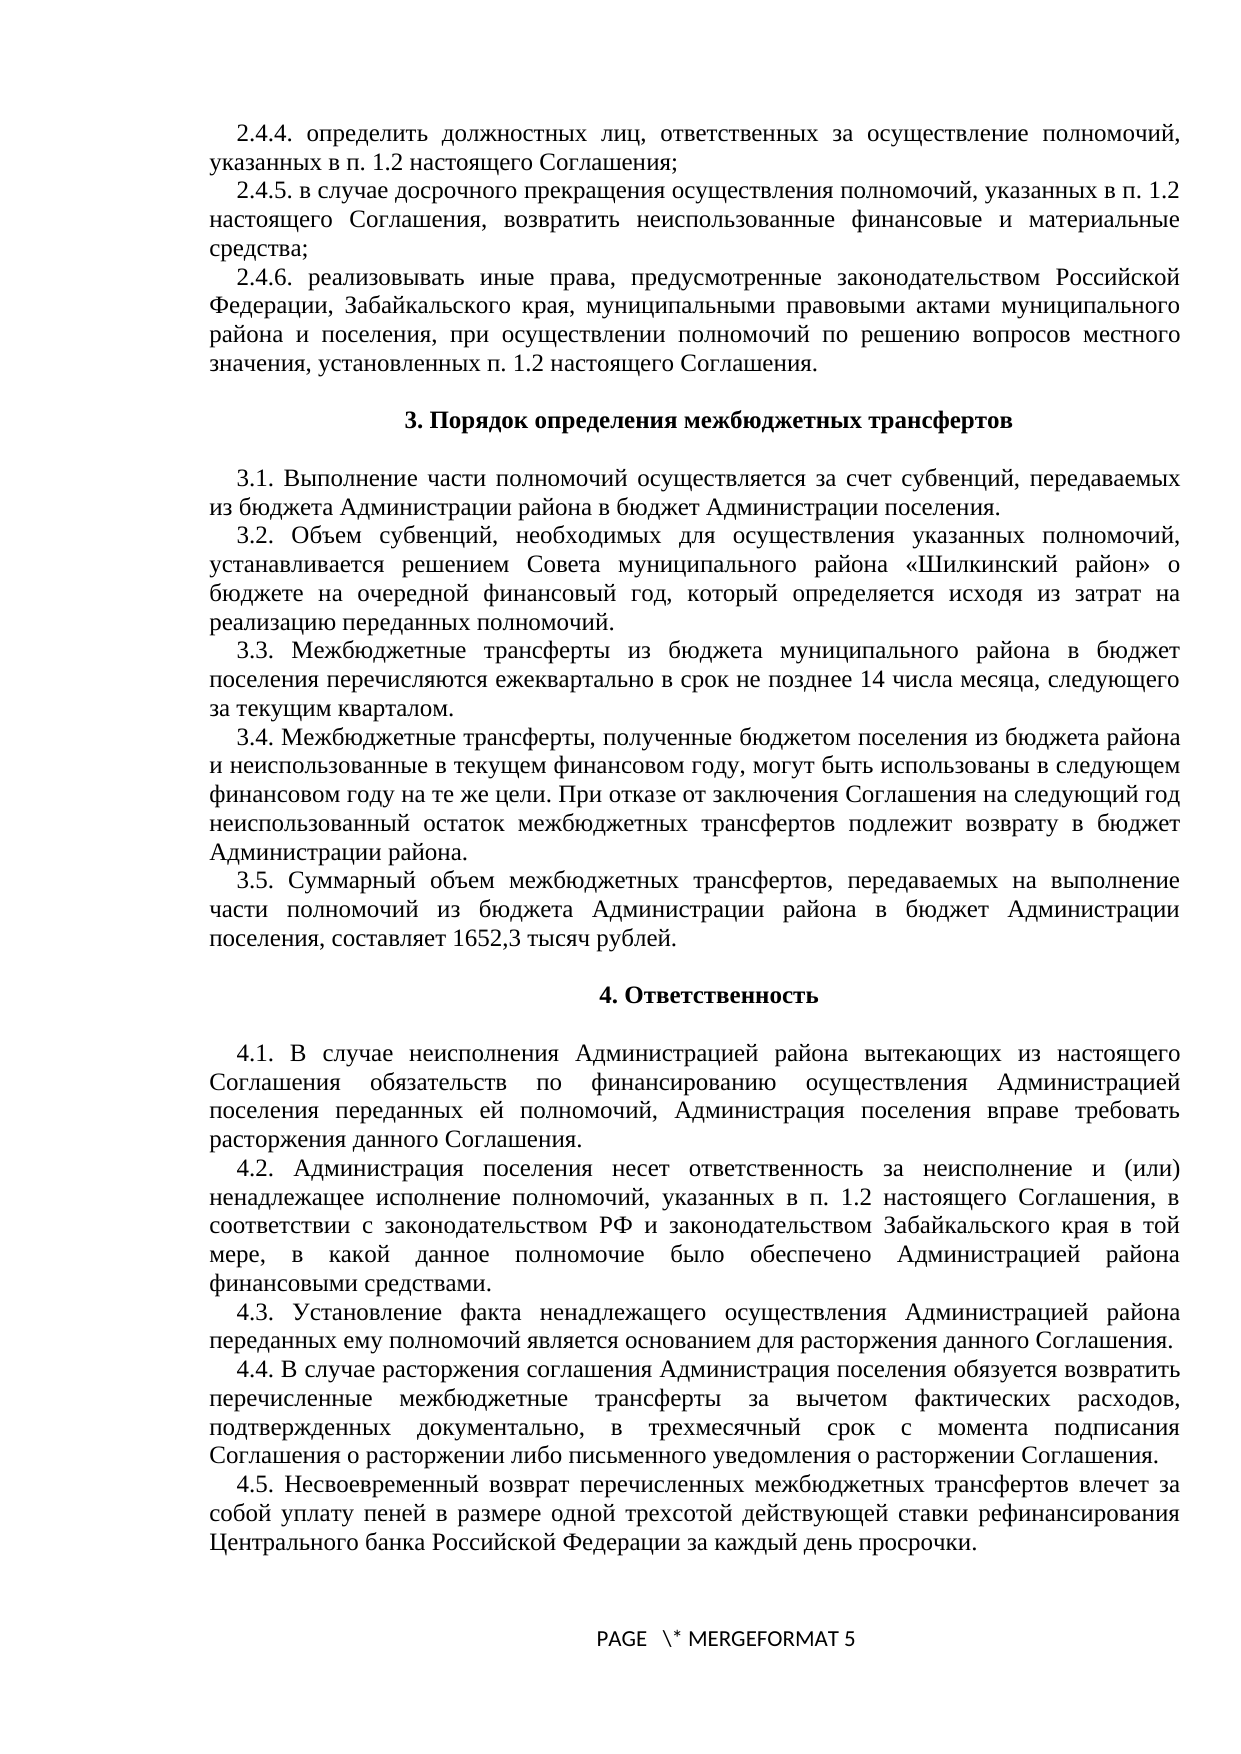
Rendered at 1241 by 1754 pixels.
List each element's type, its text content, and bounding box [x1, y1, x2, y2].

text 3. Порядок определения межбюджетных трансфертов [209, 406, 1181, 434]
text 4. Ответственность [209, 981, 1181, 1009]
text 3.4. Межбюджетные трансферты, полученные бюджетом поселения из бюджета района и неиспользованные в текущем финансовом году, могут быть использованы в следующем финансовом году на те же цели. При отказе от заключения Соглашения на следующий год неиспользованный остаток межбюджетных трансфертов подлежит возврату в бюджет Администрации района. [209, 722, 1181, 866]
text 3.2. Объем субвенций, необходимых для осуществления указанных полномочий, устанавливается решением Совета муниципального района «Шилкинский район» о бюджете на очередной финансовый год, который определяется исходя из затрат на реализацию переданных полномочий. [209, 521, 1181, 636]
text 2.4.5. в случае досрочного прекращения осуществления полномочий, указанных в п. 1.2 настоящего Соглашения, возвратить неиспользованные финансовые и материальные средства; [209, 176, 1181, 262]
text 4.4. В случае расторжения соглашения Администрация поселения обязуется возвратить перечисленные межбюджетные трансферты за вычетом фактических расходов, подтвержденных документально, в трехмесячный срок с момента подписания Соглашения о расторжении либо письменного уведомления о расторжении Соглашения. [209, 1354, 1181, 1469]
text 3.1. Выполнение части полномочий осуществляется за счет субвенций, передаваемых из бюджета Администрации района в бюджет Администрации поселения. [209, 463, 1181, 521]
text 4.2. Администрация поселения несет ответственность за неисполнение и (или) ненадлежащее исполнение полномочий, указанных в п. 1.2 настоящего Соглашения, в соответствии с законодательством РФ и законодательством Забайкальского края в той мере, в какой данное полномочие было обеспечено Администрацией района финансовыми средствами. [209, 1153, 1181, 1297]
text 2.4.6. реализовывать иные права, предусмотренные законодательством Российской Федерации, Забайкальского края, муниципальными правовыми актами муниципального района и поселения, при осуществлении полномочий по решению вопросов местного значения, установленных п. 1.2 настоящего Соглашения. [209, 262, 1181, 377]
text 3.3. Межбюджетные трансферты из бюджета муниципального района в бюджет поселения перечисляются ежеквартально в срок не позднее 14 числа месяца, следующего за текущим кварталом. [209, 636, 1181, 722]
text 3.5. Суммарный объем межбюджетных трансфертов, передаваемых на выполнение части полномочий из бюджета Администрации района в бюджет Администрации поселения, составляет 1652,3 тысяч рублей. [209, 866, 1181, 952]
text 4.5. Несвоевременный возврат перечисленных межбюджетных трансфертов влечет за собой уплату пеней в размере одной трехсотой действующей ставки рефинансирования Центрального банка Российской Федерации за каждый день просрочки. [209, 1469, 1181, 1556]
text 4.3. Установление факта ненадлежащего осуществления Администрацией района переданных ему полномочий является основанием для расторжения данного Соглашения. [209, 1297, 1181, 1354]
text 2.4.4. определить должностных лиц, ответственных за осуществление полномочий, указанных в п. 1.2 настоящего Соглашения; [209, 118, 1181, 176]
text 4.1. В случае неисполнения Администрацией района вытекающих из настоящего Соглашения обязательств по финансированию осуществления Администрацией поселения переданных ей полномочий, Администрация поселения вправе требовать расторжения данного Соглашения. [209, 1038, 1181, 1153]
